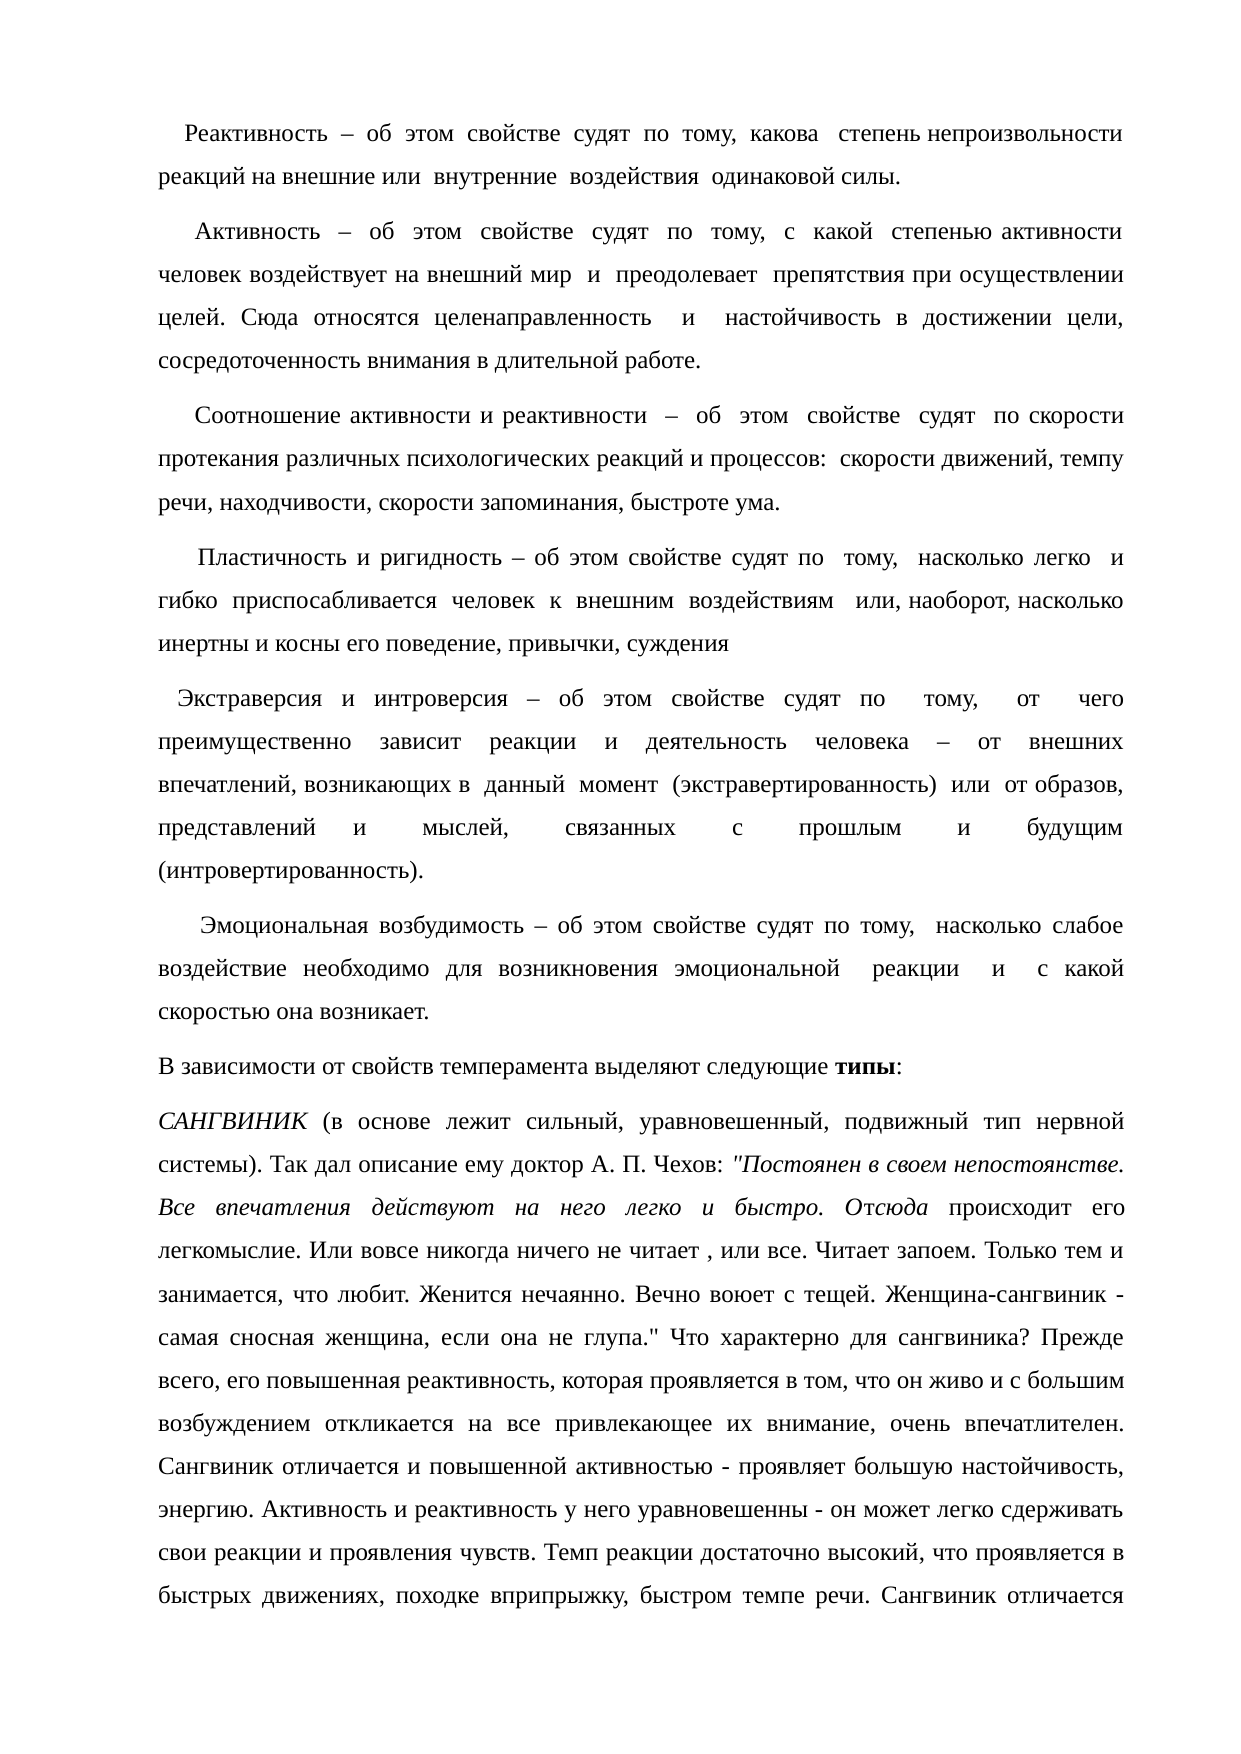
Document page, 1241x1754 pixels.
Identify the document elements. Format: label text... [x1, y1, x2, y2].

text Эмоциональная возбудимость – об этом свойстве судят по тому, насколько слабое воздействие необходимо для возникновения эмоциональной реакции и с какой скоростью она возникает. [158, 910, 1125, 1025]
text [158, 1106, 1125, 1609]
text Соотношение активности и реактивности – об этом свойстве судят по скорости протекания различных психологических реакций и процессов: скорости движений, темпу речи, находчивости, скорости запоминания, быстроте ума. [158, 400, 1125, 515]
text Активность – об этом свойстве судят по тому, с какой степенью активности человек воздействует на внешний мир и преодолевает препятствия при осуществлении целей. Сюда относятся целенаправленность и настойчивость в достижении цели, сосредоточенность внимания в длительной работе. [158, 216, 1125, 374]
text Реактивность – об этом свойстве судят по тому, какова степень непроизвольности реакций на внешние или внутренние воздействия одинаковой силы. [158, 118, 1125, 190]
text В зависимости от свойств темперамента выделяют следующие типы: [158, 1051, 1125, 1080]
text Экстраверсия и интроверсия – об этом свойстве судят по тому, от чего преимущественно зависит реакции и деятельность человека – от внешних впечатлений, возникающих в данный момент (экстравертированность) или от образов, представлений и мыслей, связанных с прошлым и будущим (интровертированность). [158, 683, 1125, 884]
text Пластичность и ригидность – об этом свойстве судят по тому, насколько легко и гибко приспосабливается человек к внешним воздействиям или, наоборот, насколько инертны и косны его поведение, привычки, суждения [158, 542, 1125, 657]
